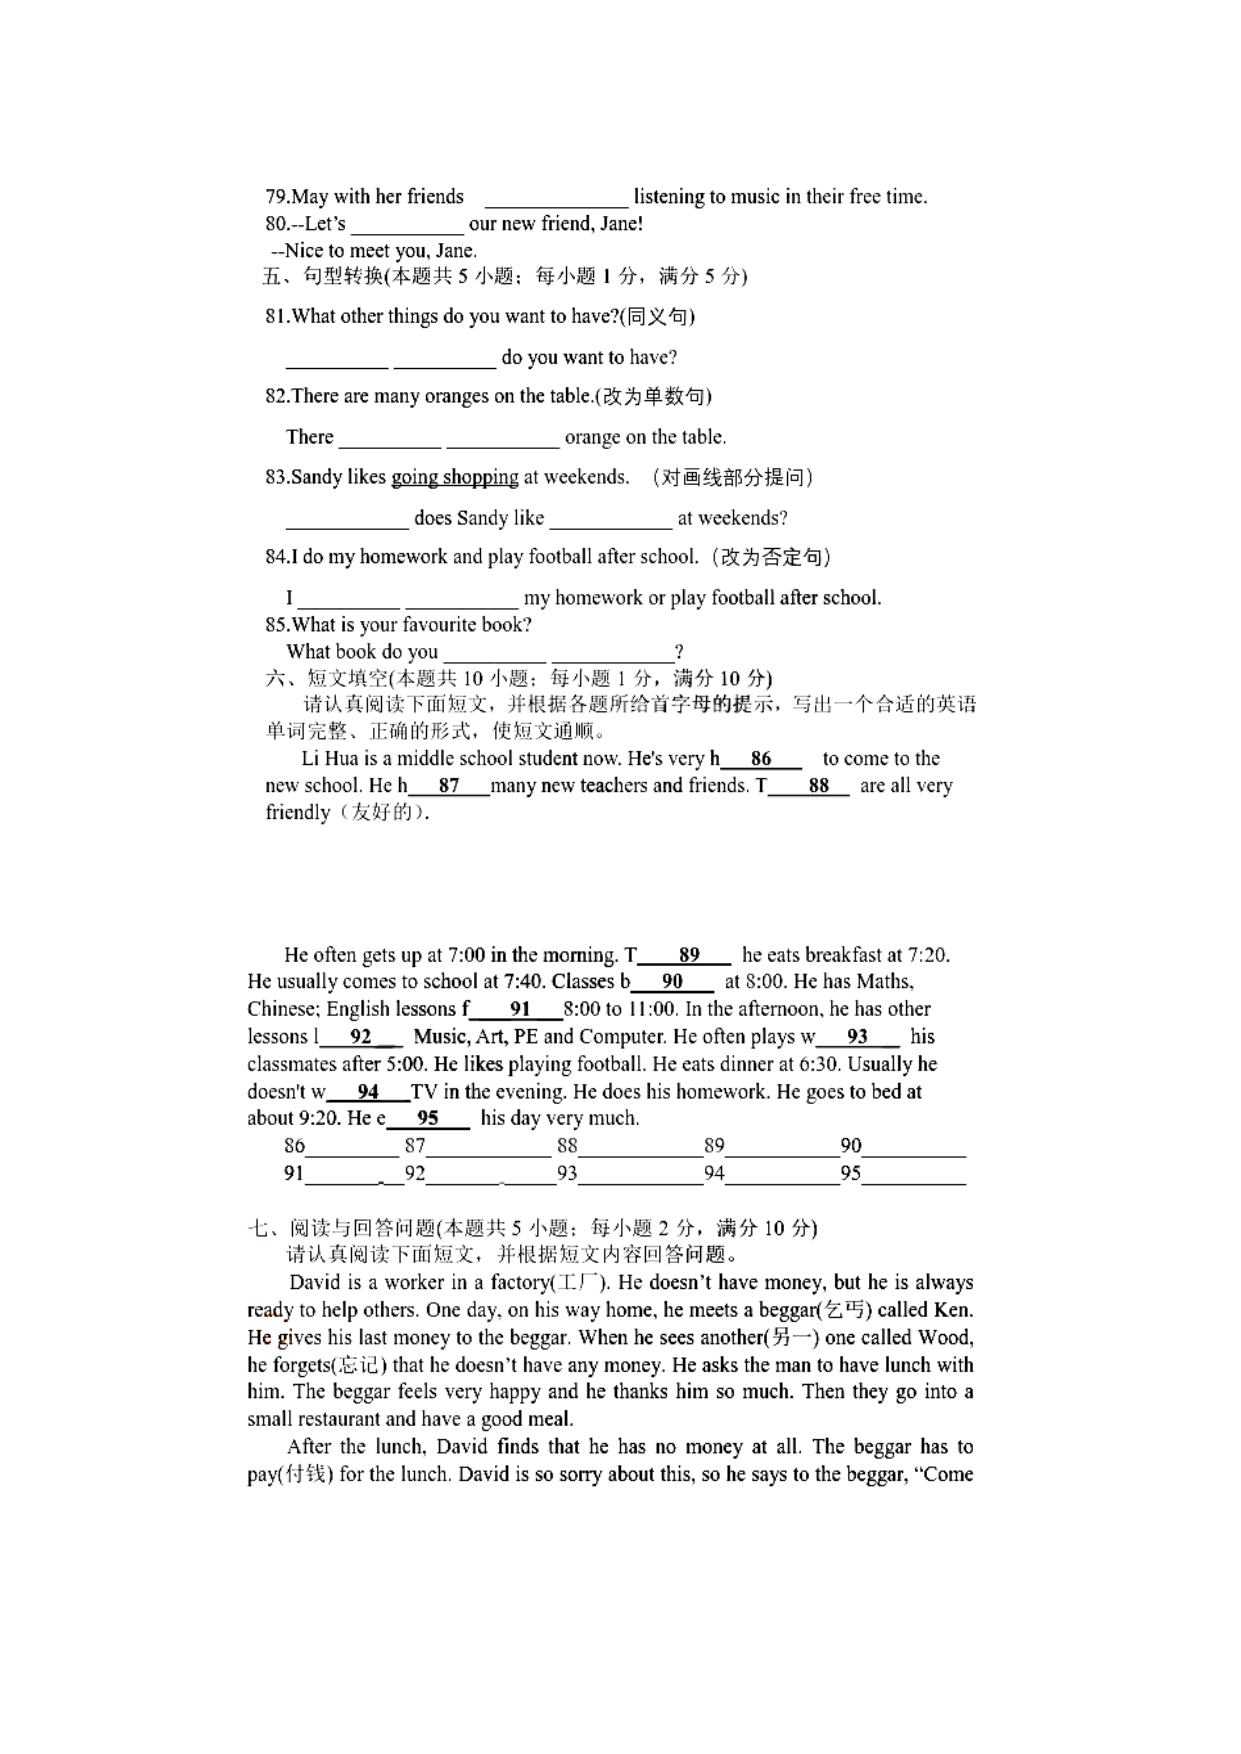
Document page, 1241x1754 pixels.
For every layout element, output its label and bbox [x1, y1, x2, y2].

picture [187, 942, 1053, 1564]
picture [187, 162, 1053, 827]
